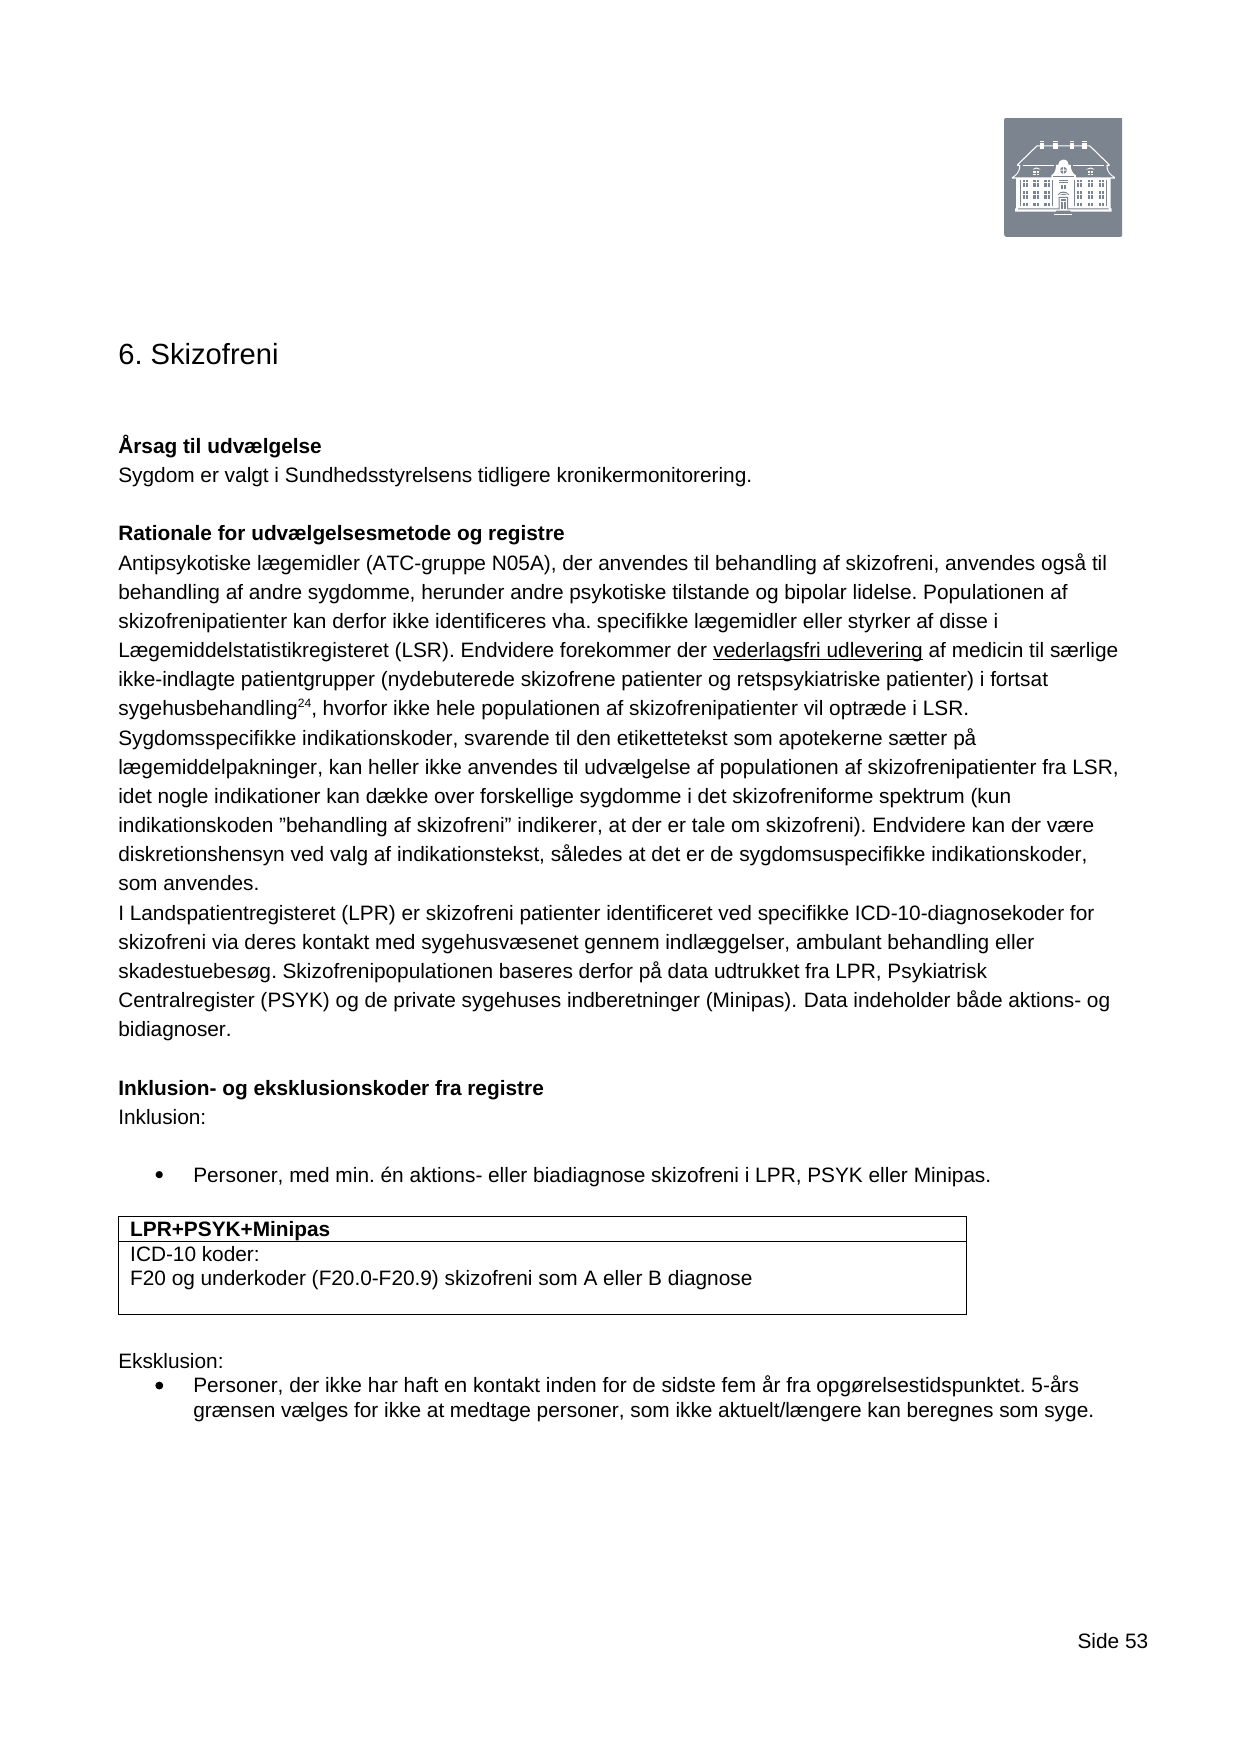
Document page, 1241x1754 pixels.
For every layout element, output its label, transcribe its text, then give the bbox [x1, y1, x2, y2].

table_header LPR+PSYK+Minipas [119, 1217, 966, 1241]
text Antipsykotiske lægemidler (ATC-gruppe N05A), der anvendes til behandling af skizofreni, anvendes også til behandling af andre sygdomme, herunder andre psykotiske tilstande og bipolar lidelse. Populationen af skizofrenipatienter kan derfor ikke identificeres vha. specifikke lægemidler eller styrker af disse i Lægemiddelstatistikregisteret (LSR). Endvidere forekommer der vederlagsfri udlevering af medicin til særlige ikke-indlagte patientgrupper (nydebuterede skizofrene patienter og retspsykiatriske patienter) i fortsat sygehusbehandling, hvorfor ikke hele populationen af skizofrenipatienter vil optræde i LSR. Sygdomsspecifikke indikationskoder, svarende til den etikettetekst som apotekerne sætter på lægemiddelpakninger, kan heller ikke anvendes til udvælgelse af populationen af skizofrenipatienter fra LSR, idet nogle indikationer kan dække over forskellige sygdomme i det skizofreniforme spektrum (kun indikationskoden ”behandling af skizofreni” indikerer, at der er tale om skizofreni). Endvidere kan der være diskretionshensyn ved valg af indikationstekst, således at det er de sygdomsuspecifikke indikationskoder, som anvendes. [118, 545, 1122, 895]
text Eksklusion: [118, 1344, 1122, 1373]
table_cell ICD-10 koder: F20 og underkoder (F20.0-F20.9) skizofreni som A eller B diagnose [119, 1242, 966, 1314]
subtitle 6. Skizofreni [118, 337, 1122, 370]
list Personer, med min. én aktions- eller biadiagnose skizofreni i LPR, PSYK eller Minipas. [156, 1158, 1122, 1187]
text Inklusion: [118, 1099, 1122, 1128]
subtitle Rationale for udvælgelsesmetode og registre [118, 516, 1122, 545]
text Sygdom er valgt i Sundhedsstyrelsens tidligere kronikermonitorering. [118, 458, 1122, 487]
text I Landspatientregisteret (LPR) er skizofreni patienter identificeret ved specifikke ICD-10-diagnosekoder for skizofreni via deres kontakt med sygehusvæsenet gennem indlæggelser, ambulant behandling eller skadestuebesøg. Skizofrenipopulationen baseres derfor på data udtrukket fra LPR, Psykiatrisk Centralregister (PSYK) og de private sygehuses indberetninger (Minipas). Data indeholder både aktions- og bidiagnoser. [118, 895, 1122, 1041]
subtitle Inklusion- og eksklusionskoder fra registre [118, 1070, 1122, 1099]
subtitle Årsag til udvælgelse [118, 428, 1122, 458]
list Personer, der ikke har haft en kontakt inden for de sidste fem år fra opgørelsestidspunktet. 5-års grænsen vælges for ikke at medtage personer, som ikke aktuelt/længere kan beregnes som syge. [156, 1373, 1122, 1421]
